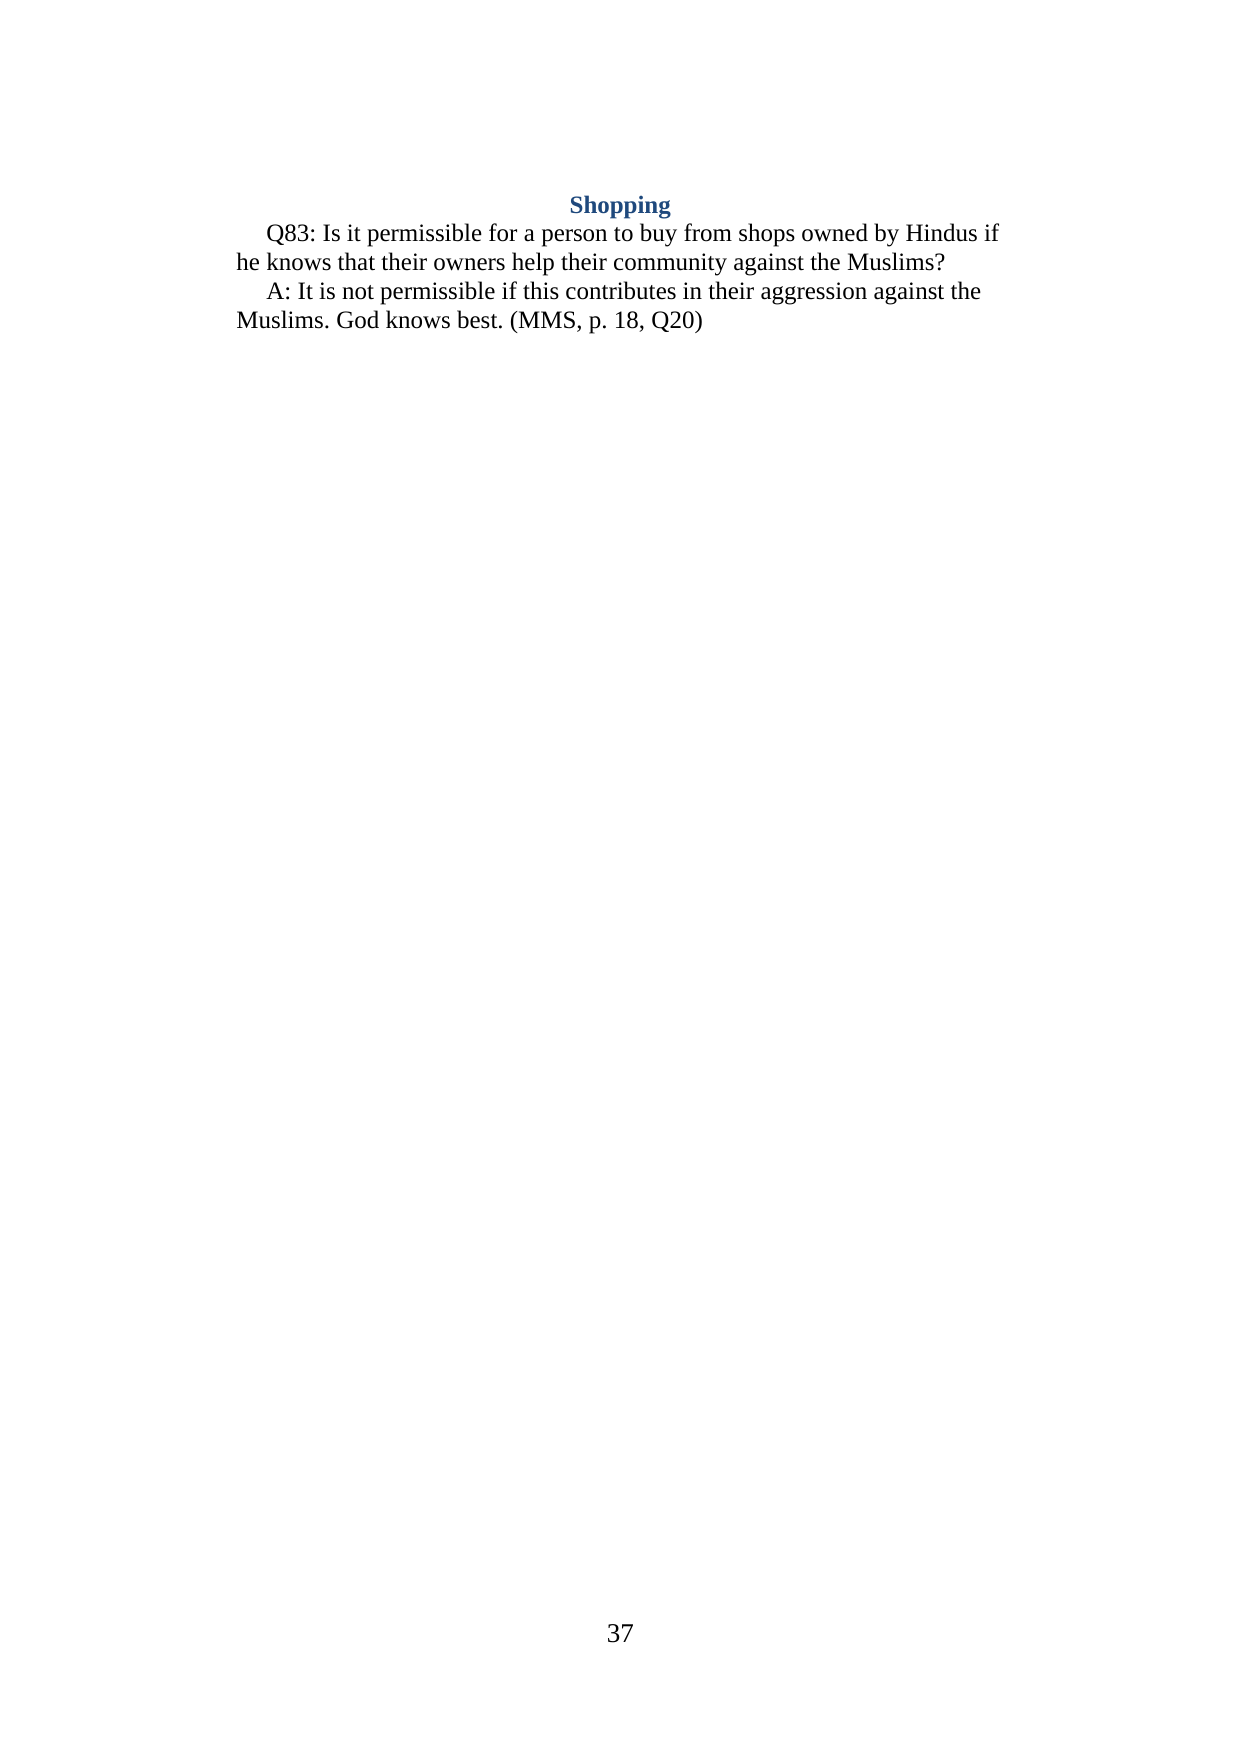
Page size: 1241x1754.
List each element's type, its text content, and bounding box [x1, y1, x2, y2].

subtitle Shopping [236, 190, 1004, 218]
text Q83: Is it permissible for a person to buy from shops owned by Hindus if he knows that their owners help their community against the Muslims? [236, 218, 1004, 276]
text A: It is not permissible if this contributes in their aggression against the Muslims. God knows best. (MMS, p. 18, Q20) [236, 276, 1004, 333]
